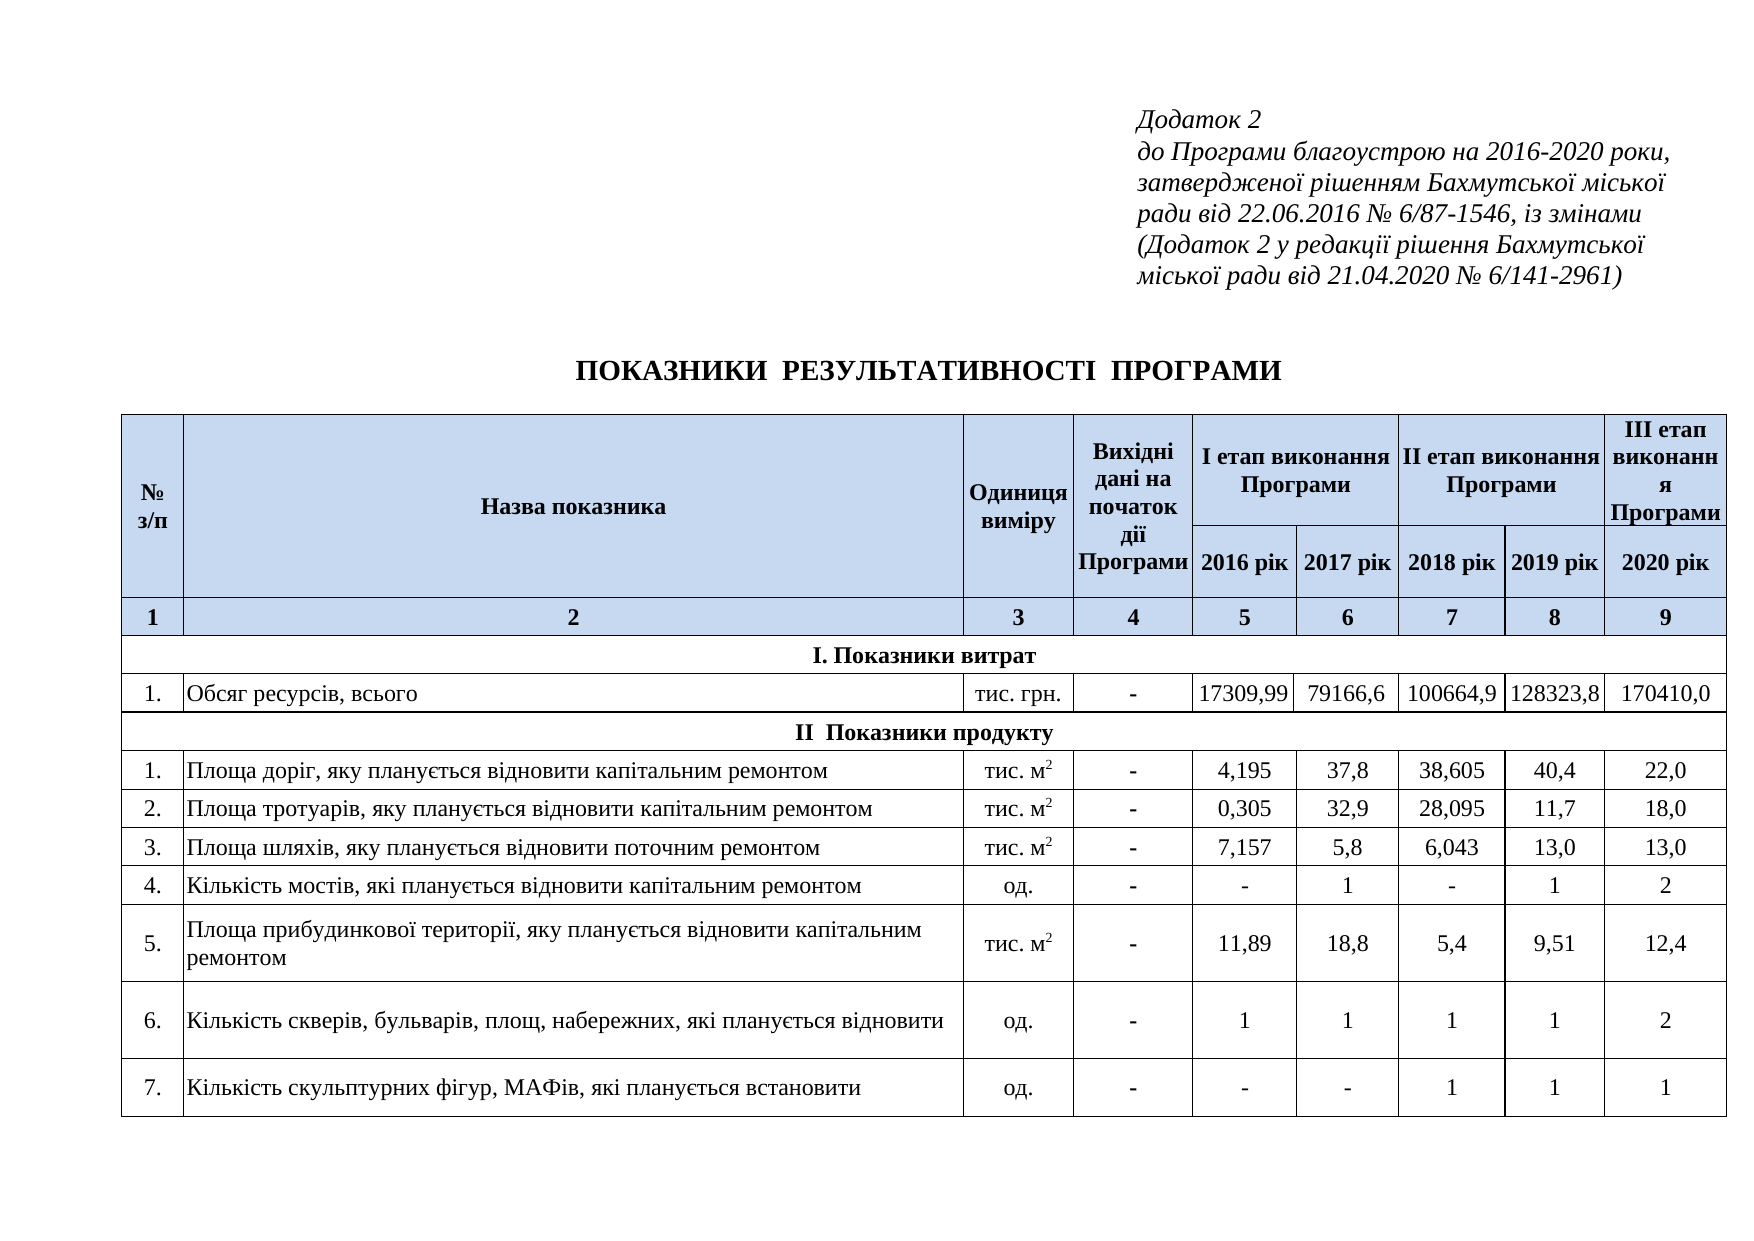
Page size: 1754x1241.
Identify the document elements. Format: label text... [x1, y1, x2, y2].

table_cell 40,4 [1506, 751, 1604, 788]
table_cell 2020 рік [1605, 526, 1726, 597]
table_cell - [1193, 1059, 1296, 1116]
table_cell 2 [1605, 982, 1726, 1057]
table_cell 13,0 [1506, 828, 1604, 865]
table_cell 4 [1074, 598, 1192, 635]
table_cell 1 [1399, 982, 1504, 1057]
table_cell Кількість мостів, які планується відновити капітальним ремонтом [184, 866, 963, 904]
table_cell 5 [1193, 598, 1296, 635]
table_cell 1 [1506, 982, 1604, 1057]
table_cell 9 [1605, 598, 1726, 635]
table_cell 1 [1506, 1059, 1604, 1116]
table_cell 1. [122, 751, 183, 788]
table_cell 170410,0 [1605, 674, 1726, 711]
table_cell 6,043 [1399, 828, 1504, 865]
table_cell 4. [122, 866, 183, 904]
table_cell 2019 рік [1506, 526, 1604, 597]
table_cell 1 [1506, 866, 1604, 904]
table_cell 79166,6 [1294, 674, 1398, 711]
table_cell Площа тротуарів, яку планується відновити капітальним ремонтом [184, 790, 963, 827]
table_cell 37,8 [1297, 751, 1398, 788]
table_cell 2018 рік [1399, 526, 1504, 597]
table_cell 7,157 [1193, 828, 1296, 865]
table_cell - [1074, 828, 1192, 865]
table_cell 11,89 [1193, 905, 1296, 981]
table_cell 1 [1399, 1059, 1504, 1116]
table_cell 17309,99 [1193, 674, 1293, 711]
table_cell 100664,9 [1399, 674, 1504, 711]
table_cell 1. [122, 674, 183, 711]
table_cell од. [964, 1059, 1073, 1116]
table_cell тис. м2 [964, 790, 1073, 827]
table_cell 1 [1297, 982, 1398, 1057]
table_cell Кількість скульптурних фігур, МАФів, які планується встановити [184, 1059, 963, 1116]
table_cell Площа шляхів, яку планується відновити поточним ремонтом [184, 828, 963, 865]
table_header Одиниця виміру [964, 415, 1073, 597]
table_header ІІ етап виконання Програми [1399, 415, 1604, 525]
table_cell - [1074, 790, 1192, 827]
table_cell 0,305 [1193, 790, 1296, 827]
table_cell 2017 рік [1297, 526, 1398, 597]
table_cell Кількість скверів, бульварів, площ, набережних, які планується відновити [184, 982, 963, 1057]
table_cell - [1297, 1059, 1398, 1116]
table_cell - [1399, 866, 1504, 904]
table_cell 8 [1506, 598, 1604, 635]
table_cell тис. м2 [964, 828, 1073, 865]
text до Програми благоустрою на 2016-2020 роки, затвердженої рішенням Бахмутської міської ради від 22.06.2016 № 6/87-1546, із змінами [1137, 134, 1695, 228]
table_cell 18,0 [1605, 790, 1726, 827]
table_cell 22,0 [1605, 751, 1726, 788]
table_cell - [1074, 751, 1192, 788]
table_cell 6 [1297, 598, 1398, 635]
table_cell од. [964, 866, 1073, 904]
table_cell 12,4 [1605, 905, 1726, 981]
table_cell - [1074, 982, 1192, 1057]
table_cell 1 [122, 598, 183, 635]
table_cell - [1074, 1059, 1192, 1116]
table_cell - [1074, 866, 1192, 904]
table_cell 2 [184, 598, 963, 635]
table_cell 128323,8 [1506, 674, 1604, 711]
table_cell 4,195 [1193, 751, 1296, 788]
table_cell 7. [122, 1059, 183, 1116]
table_cell Площа прибудинкової території, яку планується відновити капітальним ремонтом [184, 905, 963, 981]
table_cell тис. м2 [964, 751, 1073, 788]
table_cell 9,51 [1506, 905, 1604, 981]
table_cell Обсяг ресурсів, всього [184, 674, 963, 711]
table_cell тис. грн. [964, 674, 1073, 711]
text ПОКАЗНИКИ РЕЗУЛЬТАТИВНОСТІ ПРОГРАМИ [89, 353, 1695, 386]
table_cell Площа доріг, яку планується відновити капітальним ремонтом [184, 751, 963, 788]
table_cell 32,9 [1297, 790, 1398, 827]
table_header Вихідні дані на початок дії Програми [1074, 415, 1192, 597]
table_cell 5. [122, 905, 183, 981]
table_header ІІІ етап виконання Програми [1605, 415, 1726, 525]
table_cell 11,7 [1506, 790, 1604, 827]
table_cell 5,8 [1297, 828, 1398, 865]
table_header Назва показника [184, 415, 963, 597]
table_cell 3. [122, 828, 183, 865]
text (Додаток 2 у редакції рішення Бахмутської міської ради від 21.04.2020 № 6/141-2961) [1137, 228, 1695, 290]
table_cell 6. [122, 982, 183, 1057]
table_cell - [1074, 674, 1192, 711]
table_cell 28,095 [1399, 790, 1504, 827]
table_cell І. Показники витрат [122, 636, 1726, 673]
table_cell ІІ Показники продукту [122, 713, 1726, 750]
table_cell 2016 рік [1193, 526, 1296, 597]
table_cell 3 [964, 598, 1073, 635]
table_cell 1 [1605, 1059, 1726, 1116]
table_cell 1 [1297, 866, 1398, 904]
table_header № з/п [122, 415, 183, 597]
table_cell 2 [1605, 866, 1726, 904]
table_header І етап виконання Програми [1193, 415, 1398, 525]
table_cell - [1074, 905, 1192, 981]
text Додаток 2 [1137, 103, 1695, 134]
table_cell 1 [1193, 982, 1296, 1057]
table_cell од. [964, 982, 1073, 1057]
table_cell тис. м2 [964, 905, 1073, 981]
table_cell 2. [122, 790, 183, 827]
table_cell 18,8 [1297, 905, 1398, 981]
table_cell - [1193, 866, 1296, 904]
table_cell 38,605 [1399, 751, 1504, 788]
table_cell 7 [1399, 598, 1504, 635]
table_cell 13,0 [1605, 828, 1726, 865]
table_cell 5,4 [1399, 905, 1504, 981]
